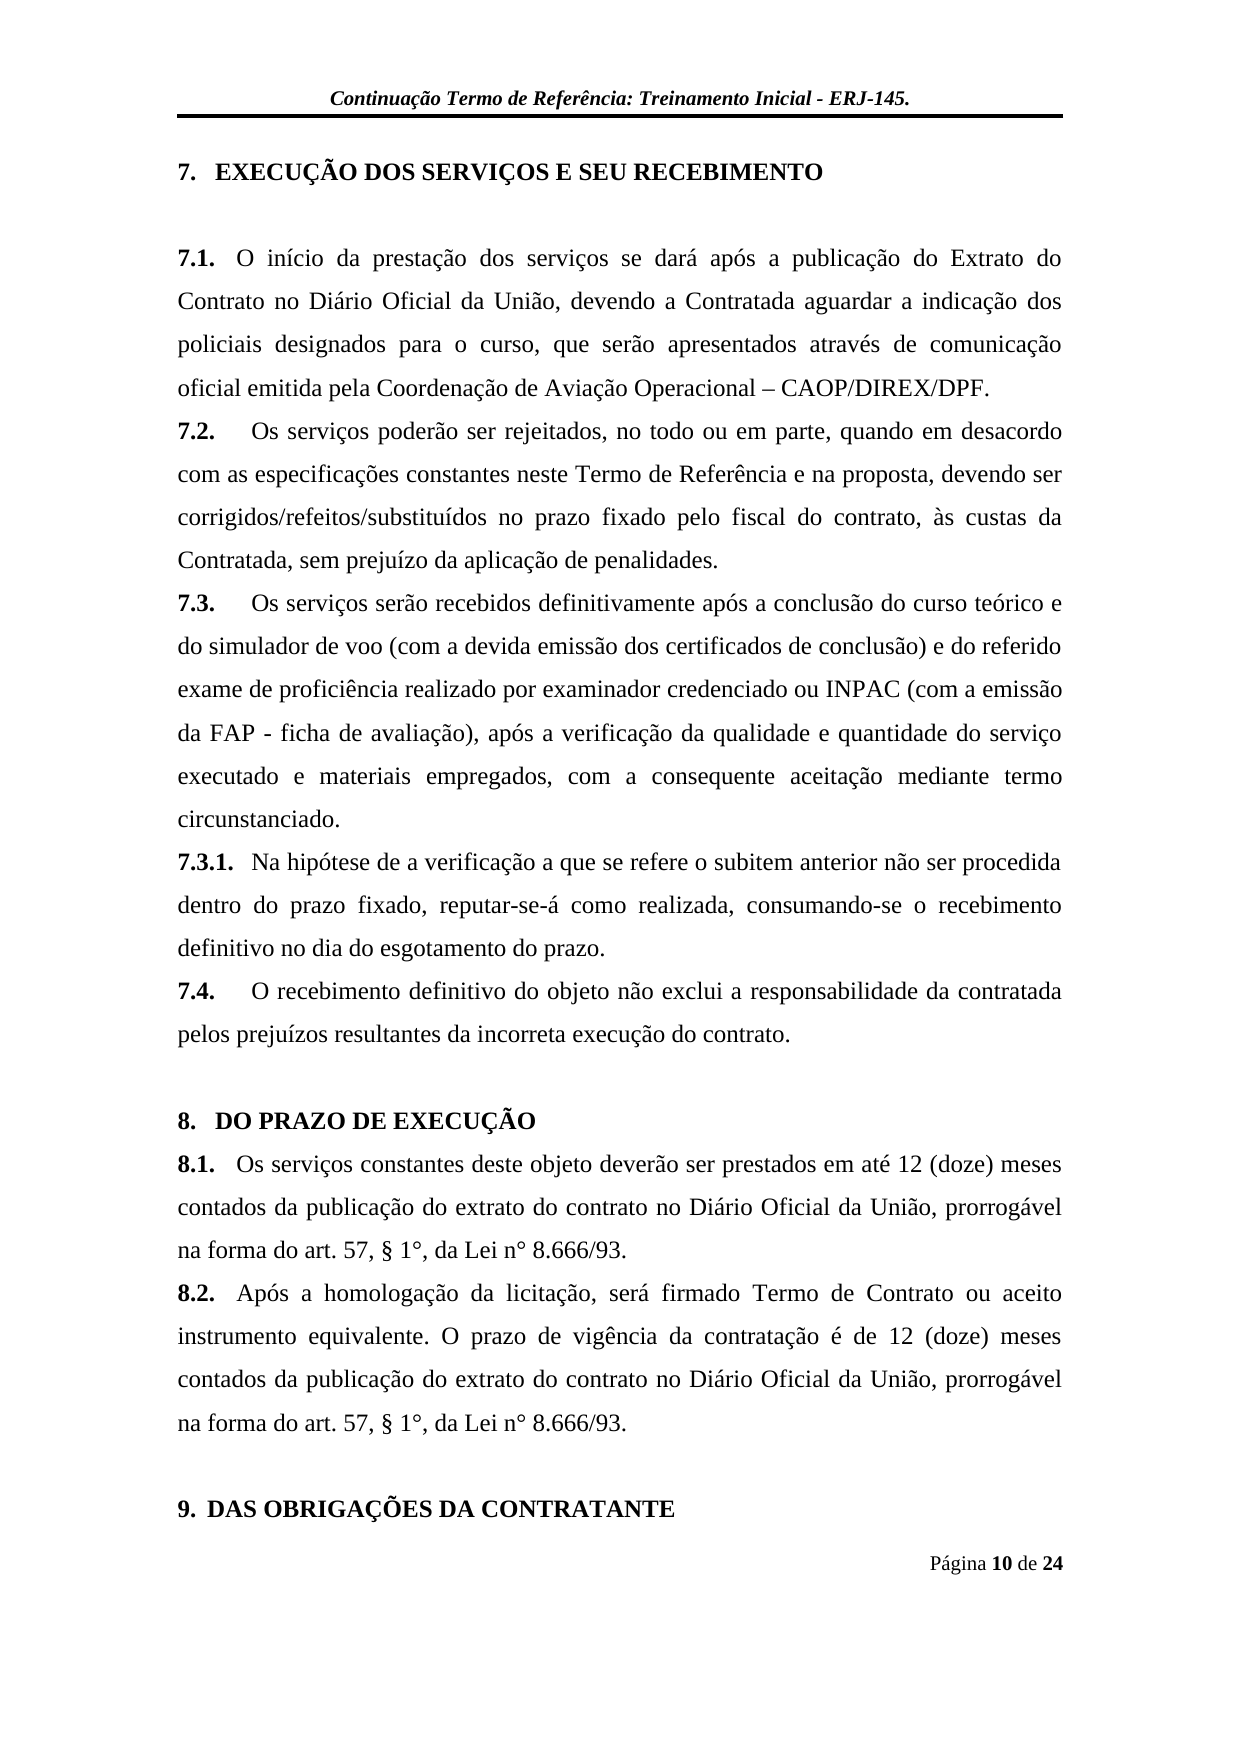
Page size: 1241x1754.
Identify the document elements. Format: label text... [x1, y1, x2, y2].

list Os serviços constantes deste objeto deverão ser prestados em até 12 (doze) meses contados da publicação do extrato do contrato no Diário Oficial da União, prorrogável na forma do art. 57, § 1°, da Lei n° 8.666/93. [177, 1149, 1063, 1264]
list Os serviços poderão ser rejeitados, no todo ou em parte, quando em desacordo com as especificações constantes neste Termo de Referência e na proposta, devendo ser corrigidos/refeitos/substituídos no prazo fixado pelo fiscal do contrato, às custas da Contratada, sem prejuízo da aplicação de penalidades. [177, 416, 1063, 574]
list Os serviços serão recebidos definitivamente após a conclusão do curso teórico e do simulador de voo (com a devida emissão dos certificados de conclusão) e do referido exame de proficiência realizado por examinador credenciado ou INPAC (com a emissão da FAP - ficha de avaliação), após a verificação da qualidade e quantidade do serviço executado e materiais empregados, com a consequente aceitação mediante termo circunstanciado. [177, 588, 1063, 833]
subtitle DO PRAZO DE EXECUÇÃO [177, 1106, 1063, 1134]
list Após a homologação da licitação, será firmado Termo de Contrato ou aceito instrumento equivalente. O prazo de vigência da contratação é de 12 (doze) meses contados da publicação do extrato do contrato no Diário Oficial da União, prorrogável na forma do art. 57, § 1°, da Lei n° 8.666/93. [177, 1278, 1063, 1436]
list O recebimento definitivo do objeto não exclui a responsabilidade da contratada pelos prejuízos resultantes da incorreta execução do contrato. [177, 976, 1063, 1048]
list Na hipótese de a verificação a que se refere o subitem anterior não ser procedida dentro do prazo fixado, reputar-se-á como realizada, consumando-se o recebimento definitivo no dia do esgotamento do prazo. [177, 847, 1063, 962]
subtitle DAS OBRIGAÇÕES DA CONTRATANTE [177, 1494, 1063, 1523]
list O início da prestação dos serviços se dará após a publicação do Extrato do Contrato no Diário Oficial da União, devendo a Contratada aguardar a indicação dos policiais designados para o curso, que serão apresentados através de comunicação oficial emitida pela Coordenação de Aviação Operacional – CAOP/DIREX/DPF. [177, 243, 1063, 401]
list EXECUÇÃO DOS SERVIÇOS E SEU RECEBIMENTO [177, 157, 1063, 186]
